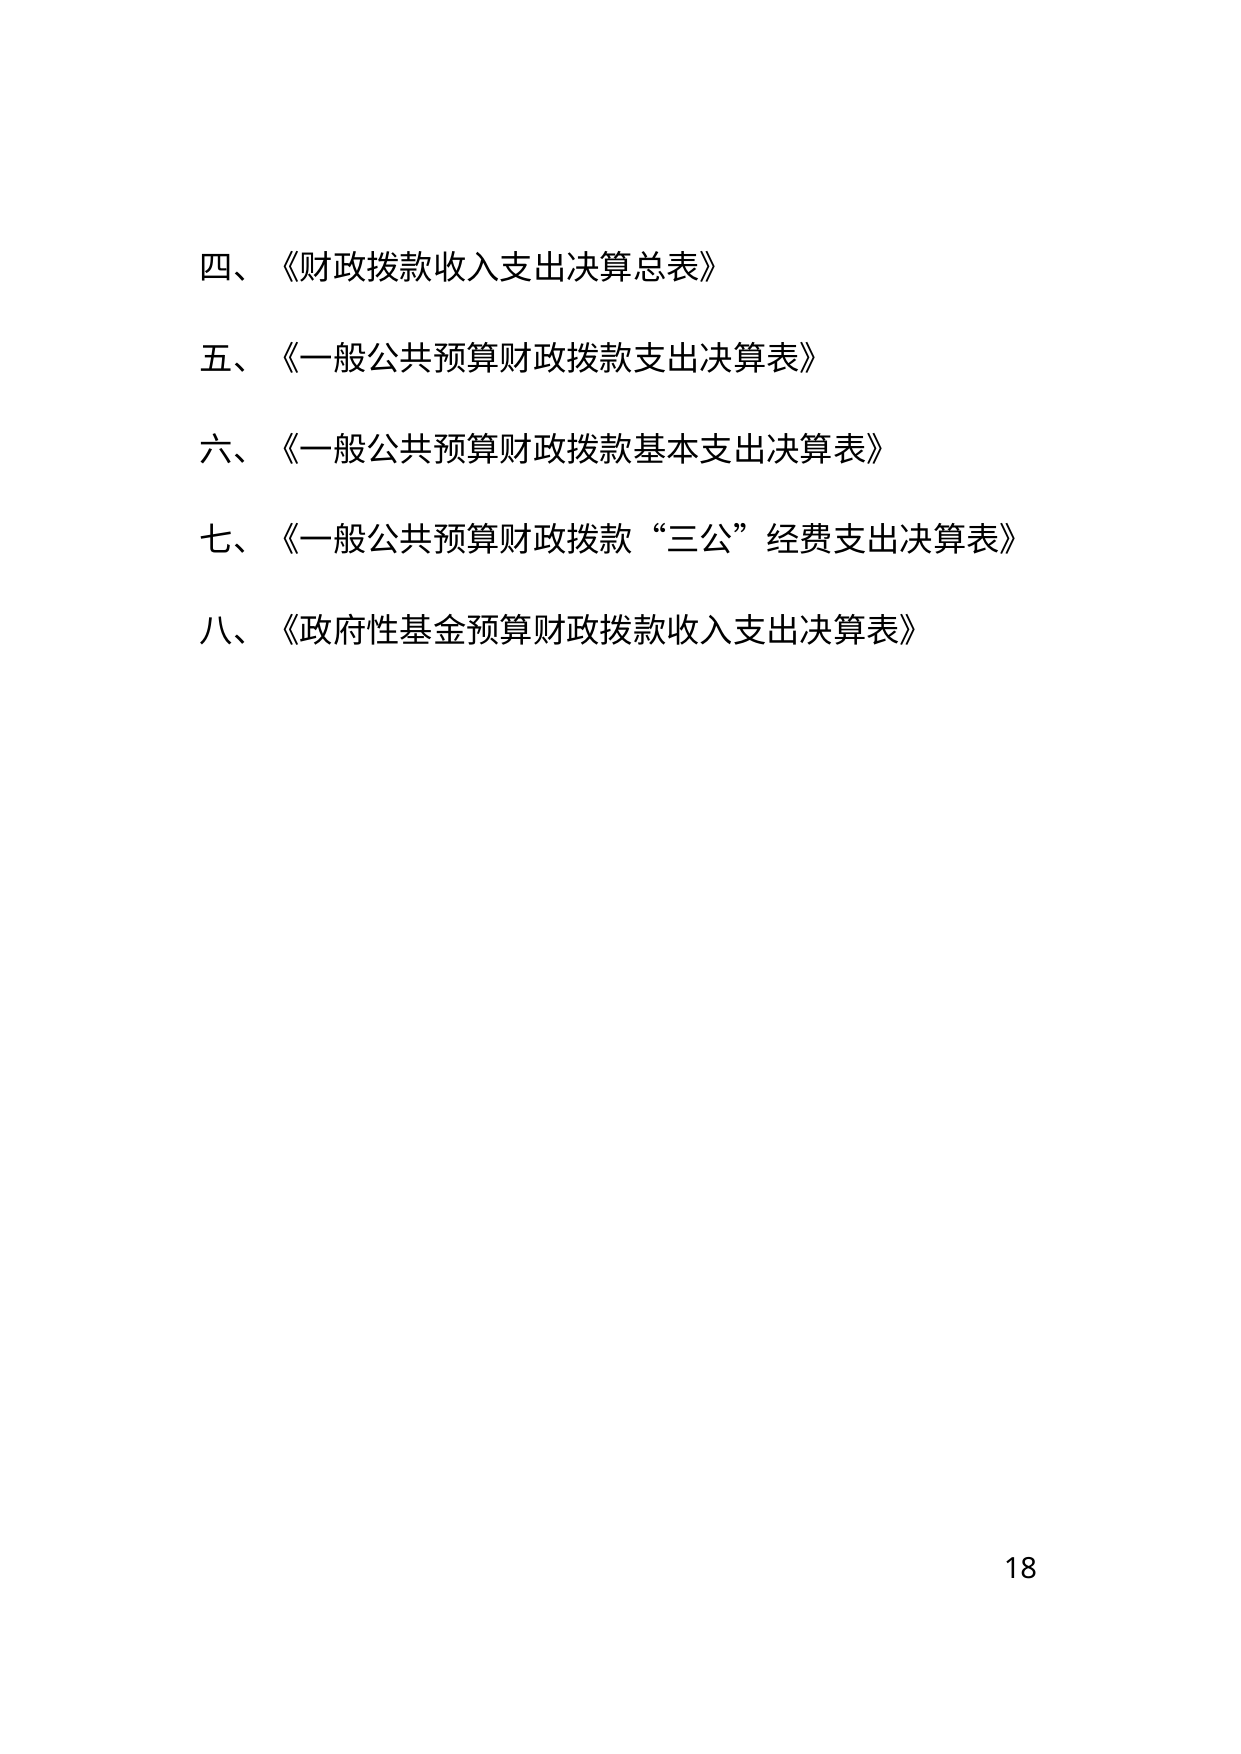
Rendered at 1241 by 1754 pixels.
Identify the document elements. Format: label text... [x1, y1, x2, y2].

text 六、《一般公共预算财政拨款基本支出决算表》 [133, 401, 1107, 492]
text 五、《一般公共预算财政拨款支出决算表》 [133, 311, 1107, 401]
text 八、《政府性基金预算财政拨款收入支出决算表》 [133, 582, 1107, 673]
text 七、《一般公共预算财政拨款“三公”经费支出决算表》 [133, 492, 1107, 582]
text 四、《财政拨款收入支出决算总表》 [133, 220, 1107, 311]
